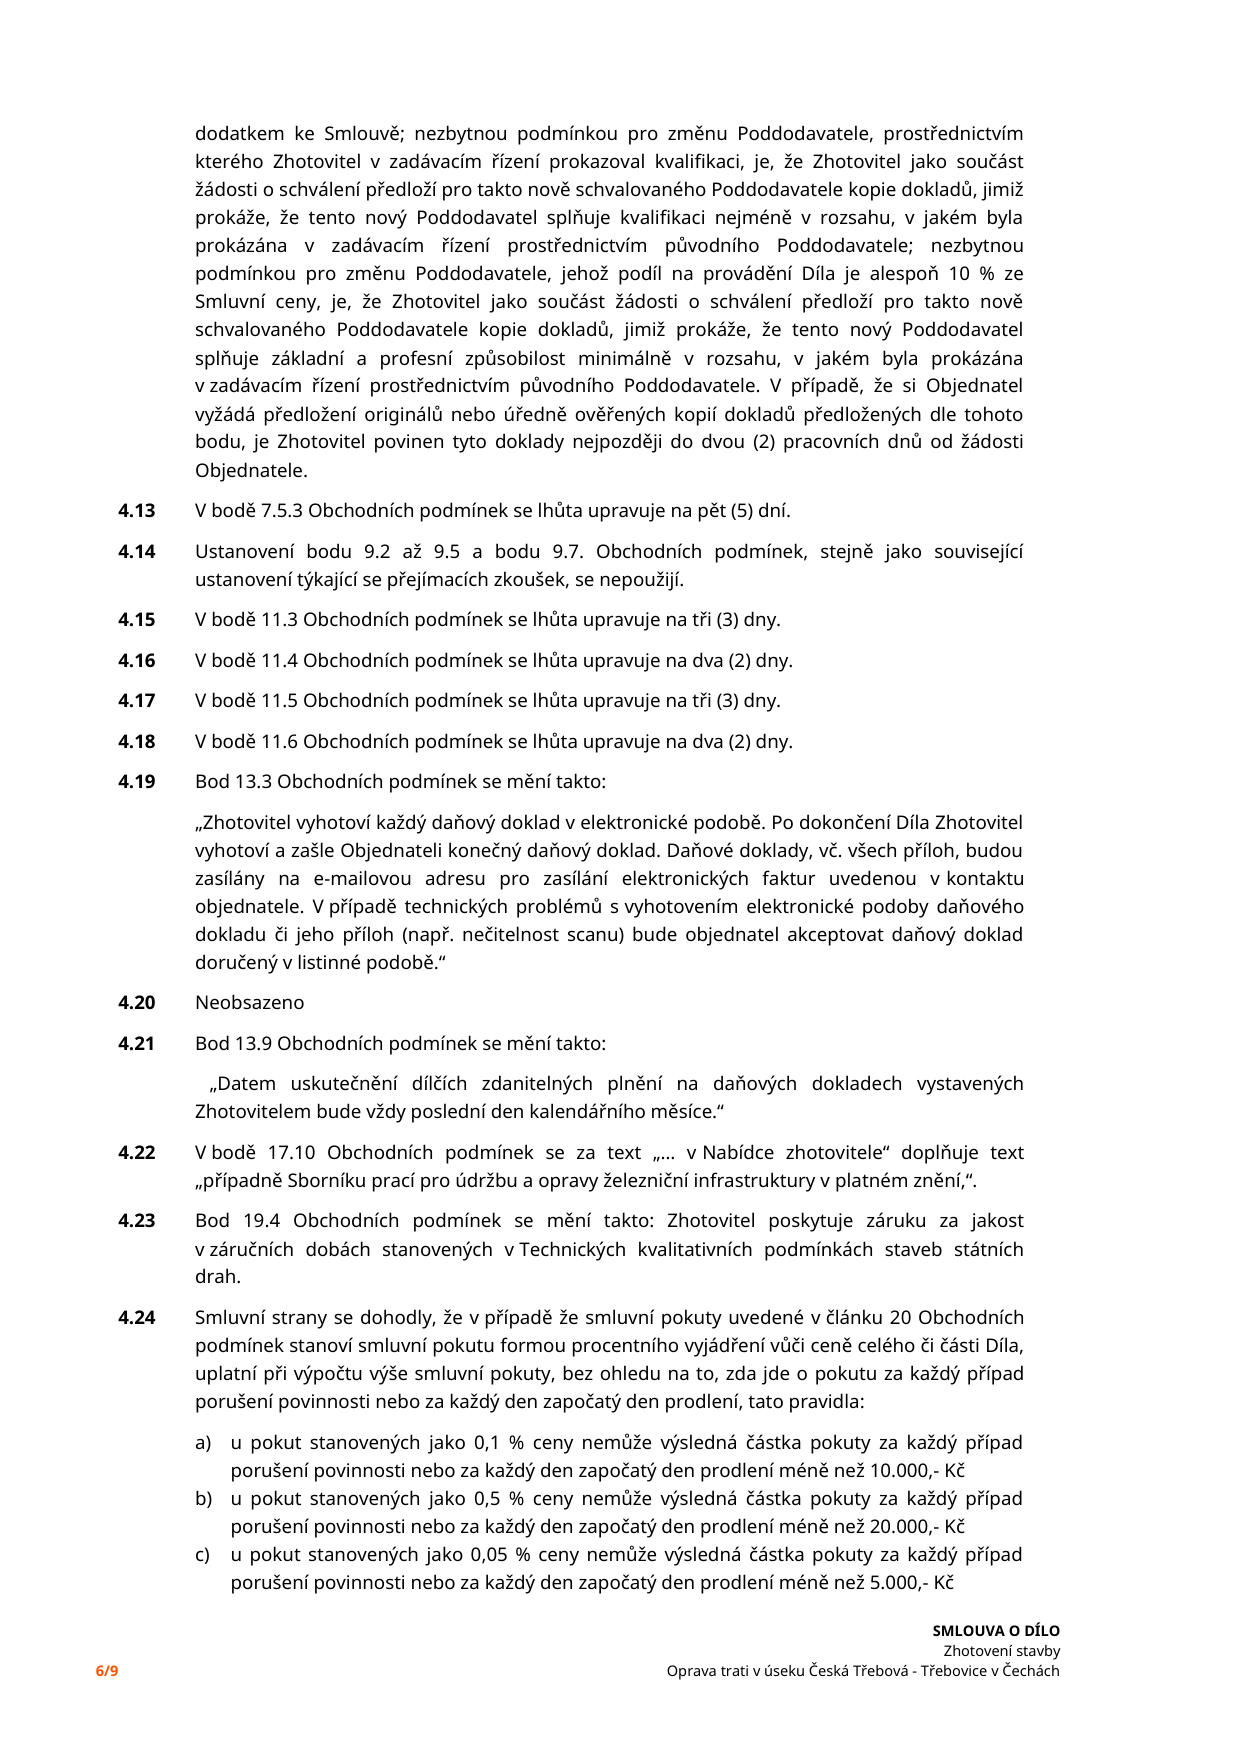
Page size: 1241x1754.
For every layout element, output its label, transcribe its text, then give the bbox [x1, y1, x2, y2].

text u pokut stanovených jako 0,5 % ceny nemůže výsledná částka pokuty za každý případ porušení povinnosti nebo za každý den započatý den prodlení méně než 20.000,- Kč [195, 1485, 1024, 1538]
text V bodě 11.6 Obchodních podmínek se lhůta upravuje na dva (2) dny. [118, 728, 1024, 753]
text V bodě 11.5 Obchodních podmínek se lhůta upravuje na tři (3) dny. [118, 687, 1024, 713]
text V bodě 11.3 Obchodních podmínek se lhůta upravuje na tři (3) dny. [118, 606, 1024, 632]
text Neobsazeno [118, 990, 1024, 1015]
text Bod 13.3 Obchodních podmínek se mění takto: [118, 768, 1024, 794]
text Smluvní strany se dohodly, že v případě že smluvní pokuty uvedené v článku 20 Obchodních podmínek stanoví smluvní pokutu formou procentního vyjádření vůči ceně celého či části Díla, uplatní při výpočtu výše smluvní pokuty, bez ohledu na to, zda jde o pokutu za každý případ porušení povinnosti nebo za každý den započatý den prodlení, tato pravidla: [118, 1304, 1024, 1414]
text V bodě 7.5.3 Obchodních podmínek se lhůta upravuje na pět (5) dní. [118, 497, 1024, 523]
text V bodě 17.10 Obchodních podmínek se za text „… v Nabídce zhotovitele“ doplňuje text „případně Sborníku prací pro údržbu a opravy železniční infrastruktury v platném znění,“. [118, 1139, 1024, 1193]
list „Zhotovitel vyhotoví každý daňový doklad v elektronické podobě. Po dokončení Díla Zhotovitel vyhotoví a zašle Objednateli konečný daňový doklad. Daňové doklady, vč. všech příloh, budou zasílány na e-mailovou adresu pro zasílání elektronických faktur uvedenou v kontaktu objednatele. V případě technických problémů s vyhotovením elektronické podoby daňového dokladu či jeho příloh (např. nečitelnost scanu) bude objednatel akceptovat daňový doklad doručený v listinné podobě.“ [195, 809, 1024, 975]
text Ustanovení bodu 9.2 až 9.5 a bodu 9.7. Obchodních podmínek, stejně jako související ustanovení týkající se přejímacích zkoušek, se nepoužijí. [118, 538, 1024, 591]
text V bodě 11.4 Obchodních podmínek se lhůta upravuje na dva (2) dny. [118, 647, 1024, 672]
list „Datem uskutečnění dílčích zdanitelných plnění na daňových dokladech vystavených Zhotovitelem bude vždy poslední den kalendářního měsíce.“ [195, 1071, 1024, 1124]
text Bod 19.4 Obchodních podmínek se mění takto: Zhotovitel poskytuje záruku za jakost v záručních dobách stanovených v Technických kvalitativních podmínkách staveb státních drah. [118, 1208, 1024, 1289]
text Bod 13.9 Obchodních podmínek se mění takto: [118, 1030, 1024, 1056]
text u pokut stanovených jako 0,05 % ceny nemůže výsledná částka pokuty za každý případ porušení povinnosti nebo za každý den započatý den prodlení méně než 5.000,- Kč [195, 1541, 1024, 1594]
list u pokut stanovených jako 0,1 % ceny nemůže výsledná částka pokuty za každý případ porušení povinnosti nebo za každý den započatý den prodlení méně než 10.000,- Kč [195, 1429, 1024, 1482]
